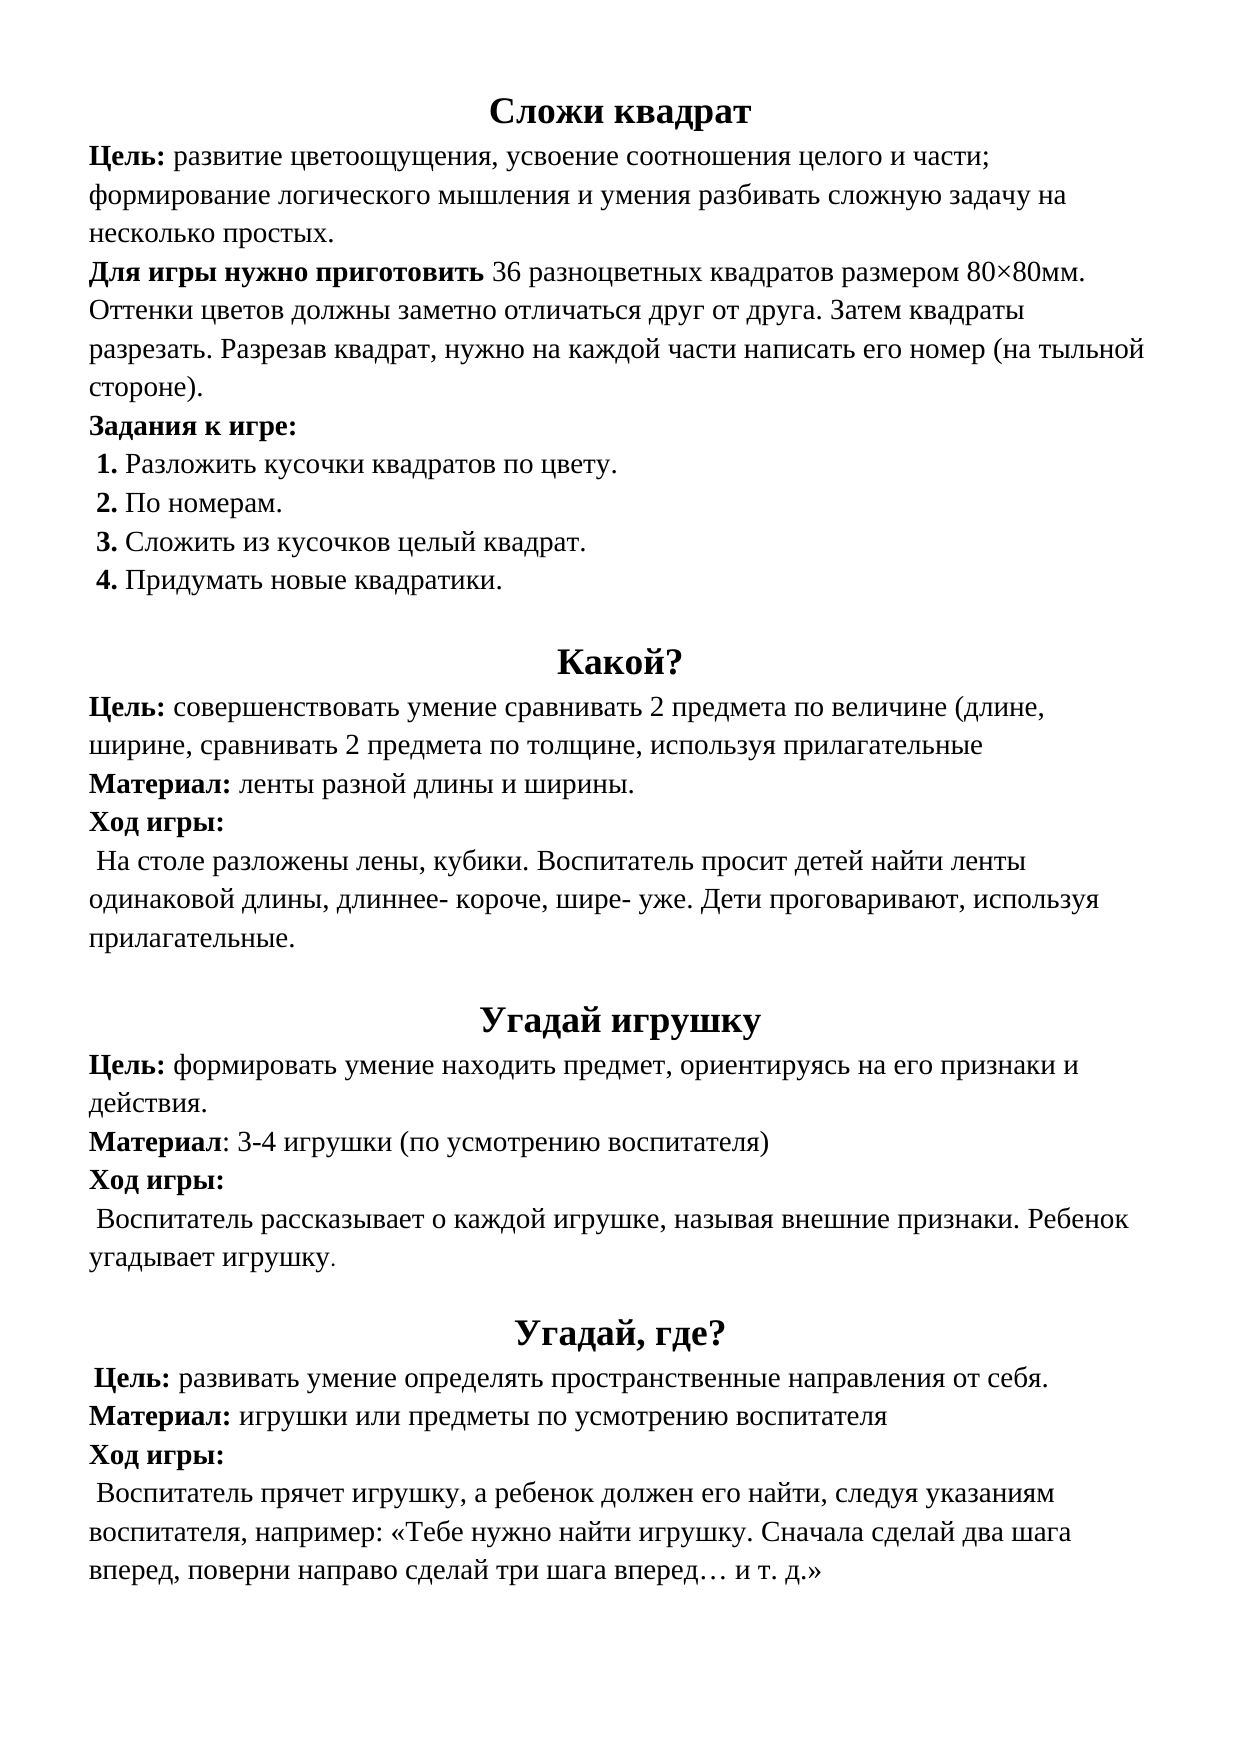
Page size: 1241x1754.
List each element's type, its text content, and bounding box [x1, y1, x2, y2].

text 3. Сложить из кусочков целый квадрат. [88, 524, 1152, 557]
text Цель: формировать умение находить предмет, ориентируясь на его признаки и действия. [88, 1047, 1152, 1119]
text Для игры нужно приготовить 36 разноцветных квадратов размером 80×80мм. Оттенки цветов должны заметно отличаться друг от друга. Затем квадраты разрезать. Разрезав квадрат, нужно на каждой части написать его номер (на тыльной стороне). [88, 254, 1152, 403]
text Цель: развитие цветоощущения, усвоение соотношения целого и части; формирование логического мышления и умения разбивать сложную задачу на несколько простых. [88, 138, 1152, 249]
text Ход игры: [88, 1437, 1152, 1470]
text 4. Придумать новые квадратики. [88, 562, 1152, 596]
text Цель: совершенствовать умение сравнивать 2 предмета по величине (длине, ширине, сравнивать 2 предмета по толщине, используя прилагательные [88, 689, 1152, 761]
text Материал: ленты разной длины и ширины. [88, 766, 1152, 799]
text Материал: игрушки или предметы по усмотрению воспитателя [88, 1398, 1152, 1432]
text Угадай, где? [88, 1310, 1152, 1353]
text Задания к игре: [88, 408, 1152, 442]
text На столе разложены лены, кубики. Воспитатель просит детей найти ленты одинаковой длины, длиннее- короче, шире- уже. Дети проговаривают, используя прилагательные. [88, 843, 1152, 954]
text 2. По номерам. [88, 485, 1152, 519]
text Воспитатель прячет игрушку, а ребенок должен его найти, следуя указаниям воспитателя, например: «Тебе нужно найти игрушку. Сначала сделай два шага вперед, поверни направо сделай три шага вперед… и т. д.» [88, 1475, 1152, 1586]
text Ход игры: [88, 1162, 1152, 1196]
text Цель: развивать умение определять пространственные направления от себя. [88, 1360, 1152, 1393]
text Ход игры: [88, 804, 1152, 838]
text Воспитатель рассказывает о каждой игрушке, называя внешние признаки. Ребенок угадывает игрушку. [88, 1201, 1152, 1273]
text Угадай игрушку [88, 997, 1152, 1040]
text Какой? [88, 639, 1152, 682]
text 1. Разложить кусочки квадратов по цвету. [88, 447, 1152, 480]
text Материал: 3-4 игрушки (по усмотрению воспитателя) [88, 1124, 1152, 1157]
text Сложи квадрат [88, 89, 1152, 132]
